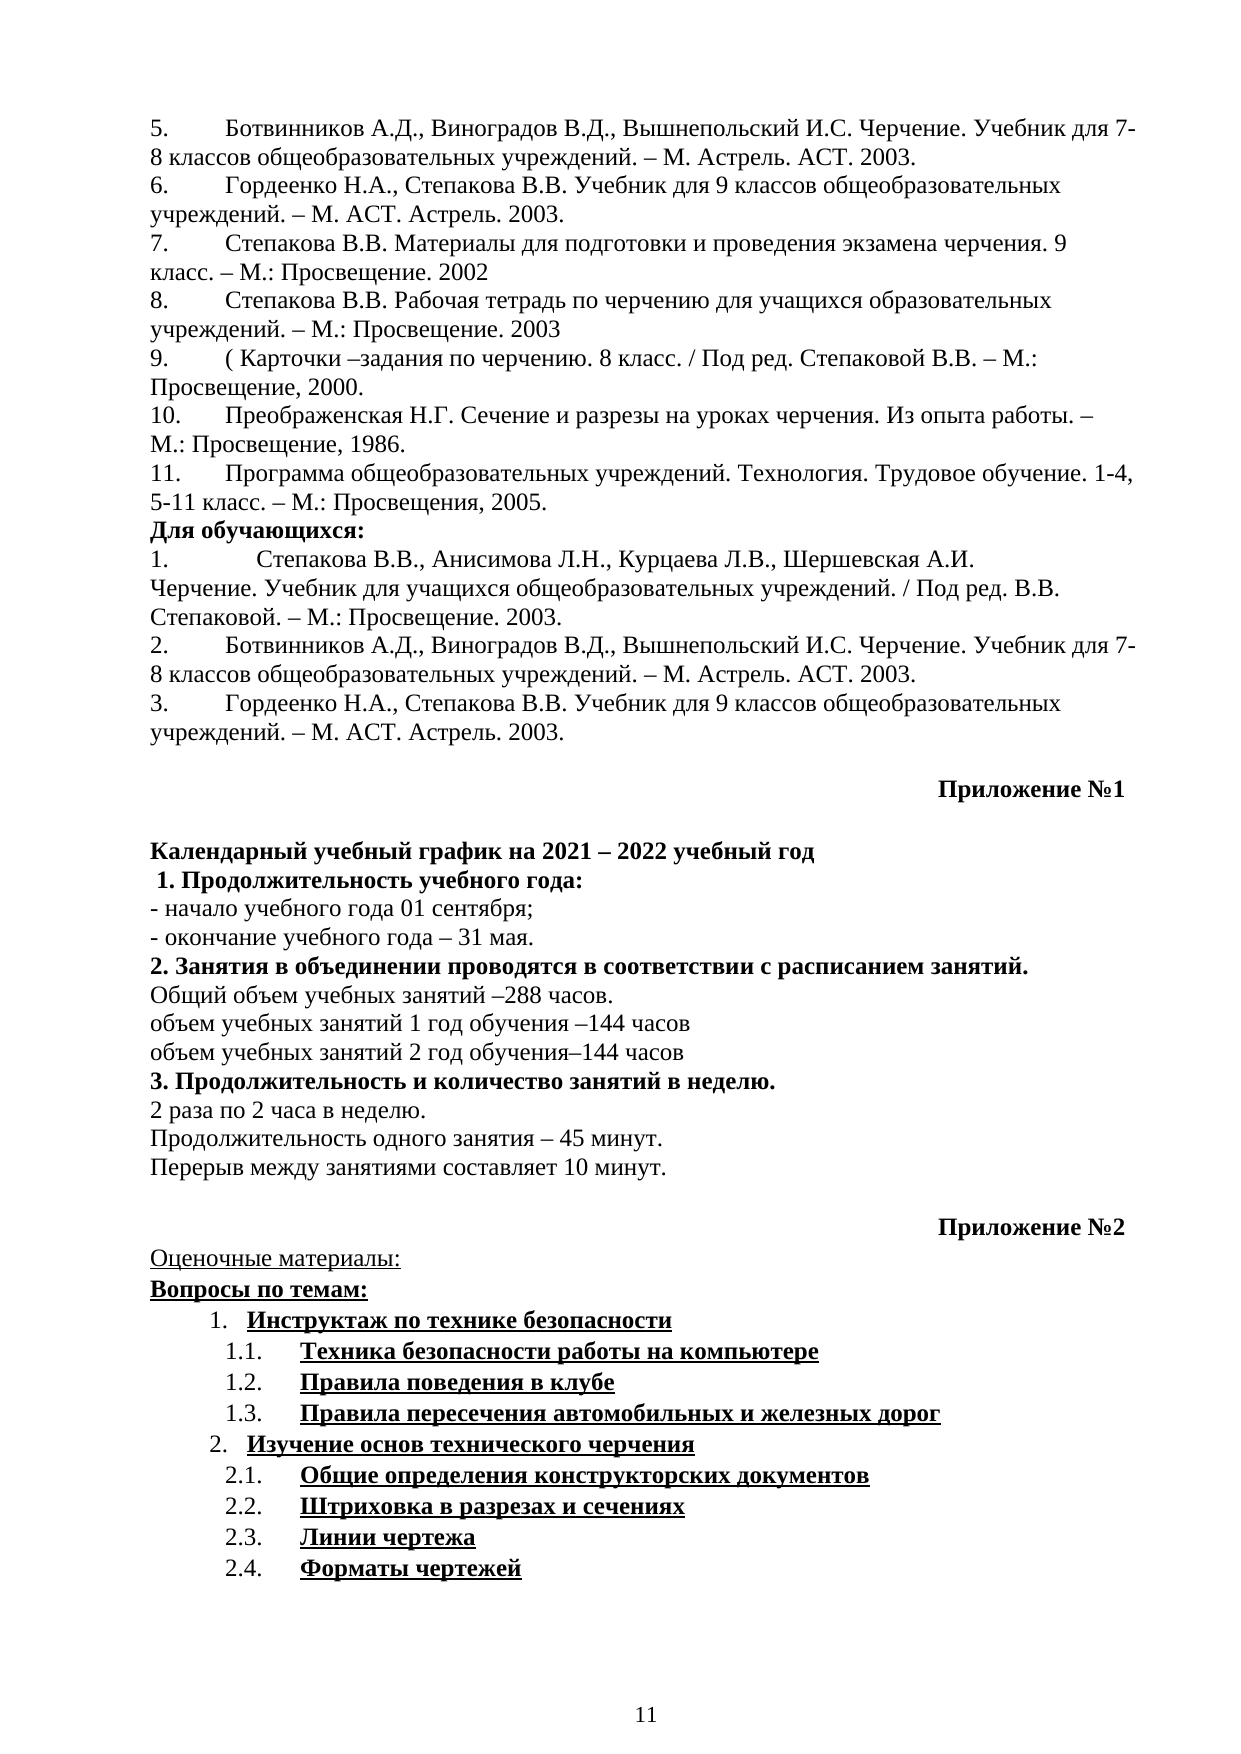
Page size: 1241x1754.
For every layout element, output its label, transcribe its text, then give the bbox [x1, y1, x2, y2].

text Общий объем учебных занятий –288 часов. [150, 980, 1142, 1008]
list Линии чертежа [225, 1522, 1125, 1551]
list Ботвинников А.Д., Виноградов В.Д., Вышнепольский И.С. Черчение. Учебник для 7-8 классов общеобразовательных учреждений. – М. Астрель. АСТ. 2003. [150, 630, 1137, 688]
text 1. Продолжительность учебного года: [150, 865, 1142, 893]
text Оценочные материалы: [150, 1243, 1125, 1272]
list Степакова В.В., Анисимова Л.Н., Курцаева Л.В., Шершевская А.И. Черчение. Учебник для учащихся общеобразовательных учреждений. / Под ред. В.В. Степаковой. – М.: Просвещение. 2003. [150, 544, 1085, 630]
text Приложение №2 [150, 1212, 1125, 1241]
list Общие определения конструкторских документов [225, 1460, 1125, 1489]
text 2 раза по 2 часа в неделю. [150, 1095, 1142, 1123]
text Вопросы по темам: [150, 1274, 1125, 1303]
list Правила пересечения автомобильных и железных дорог [225, 1398, 1125, 1427]
list Изучение основ технического черчения [209, 1429, 1125, 1458]
text Приложение №1 [150, 774, 1125, 803]
list Ботвинников А.Д., Виноградов В.Д., Вышнепольский И.С. Черчение. Учебник для 7-8 классов общеобразовательных учреждений. – М. Астрель. АСТ. 2003. [150, 113, 1137, 170]
text - окончание учебного года – 31 мая. [150, 922, 1142, 951]
list Инструктаж по технике безопасности [209, 1305, 1125, 1334]
list Степакова В.В. Рабочая тетрадь по черчению для учащихся образовательных учреждений. – М.: Просвещение. 2003 [150, 285, 1079, 343]
list Правила поведения в клубе [225, 1367, 1125, 1396]
list ( Карточки –задания по черчению. 8 класс. / Под ред. Степаковой В.В. – М.: Просвещение, 2000. [150, 343, 1064, 400]
list Степакова В.В. Материалы для подготовки и проведения экзамена черчения. 9 класс. – М.: Просвещение. 2002 [150, 228, 1094, 285]
list Форматы чертежей [225, 1553, 1125, 1582]
list Программа общеобразовательных учреждений. Технология. Трудовое обучение. 1-4, 5-11 класс. – М.: Просвещения, 2005. [150, 458, 1142, 515]
list Гордеенко Н.А., Степакова В.В. Учебник для 9 классов общеобразовательных учреждений. – М. АСТ. Астрель. 2003. [150, 688, 1089, 745]
text Для обучающихся: [150, 515, 1142, 544]
list Гордеенко Н.А., Степакова В.В. Учебник для 9 классов общеобразовательных учреждений. – М. АСТ. Астрель. 2003. [150, 170, 1089, 228]
text Календарный учебный график на 2021 – 2022 учебный год [150, 836, 1142, 865]
text Перерыв между занятиями составляет 10 минут. [150, 1152, 1142, 1181]
text 2. Занятия в объединении проводятся в соответствии с расписанием занятий. [150, 951, 1142, 980]
text объем учебных занятий 1 год обучения –144 часов [150, 1008, 1142, 1037]
text - начало учебного года 01 сентября; [150, 893, 1142, 922]
text объем учебных занятий 2 год обучения–144 часов [150, 1037, 1142, 1066]
list Техника безопасности работы на компьютере [225, 1336, 1125, 1365]
text 3. Продолжительность и количество занятий в неделю. [150, 1066, 1142, 1095]
text Продолжительность одного занятия – 45 минут. [150, 1123, 1142, 1152]
list Преображенская Н.Г. Сечение и разрезы на уроках черчения. Из опыта работы. – М.: Просвещение, 1986. [150, 400, 1121, 458]
list Штриховка в разрезах и сечениях [225, 1491, 1125, 1520]
